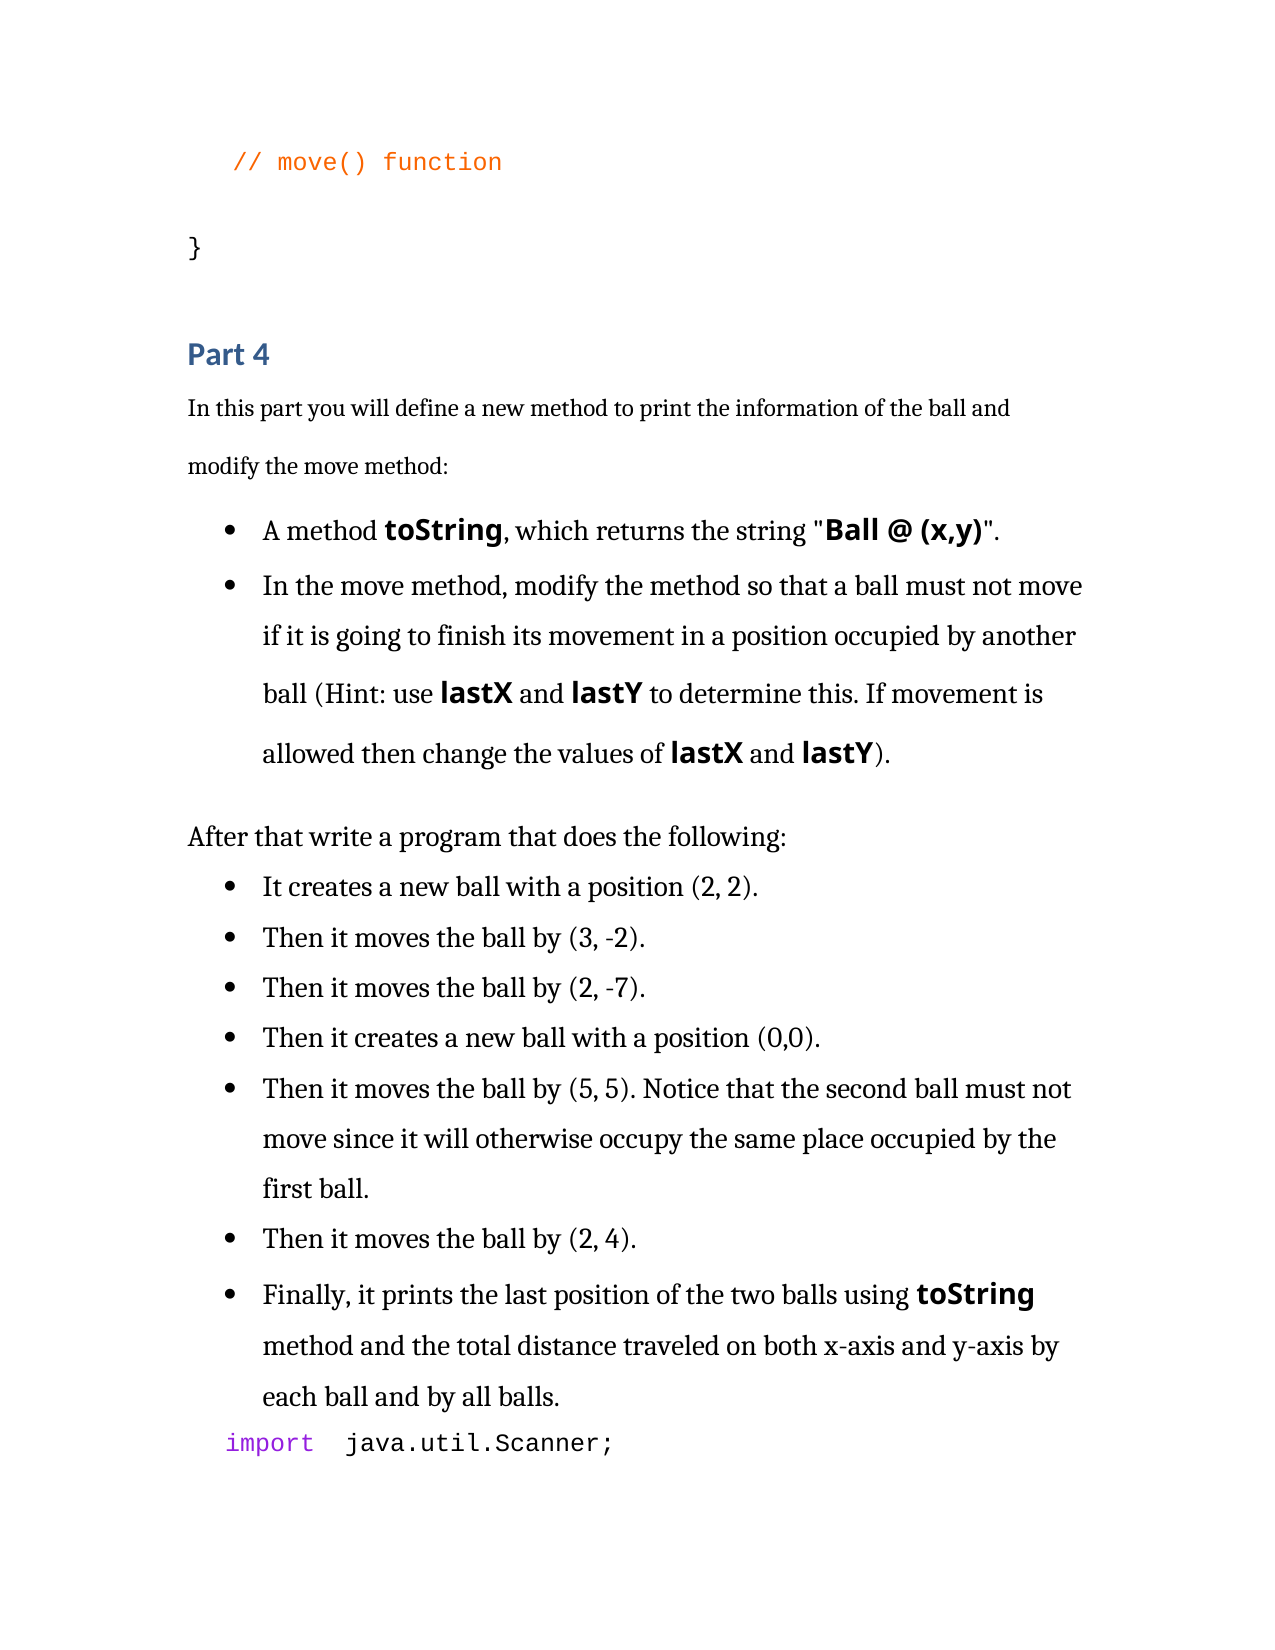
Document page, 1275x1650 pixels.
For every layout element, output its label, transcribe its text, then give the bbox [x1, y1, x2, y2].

text In this part you will define a new method to print the information of the ball and [187, 394, 1087, 423]
list Then it moves the ball by (5, 5). Notice that the second ball must not move since it will otherwise occupy the same place occupied by the first ball. [225, 1072, 1087, 1206]
list Then it moves the ball by (2, 4). [225, 1223, 1087, 1256]
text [187, 150, 1087, 292]
list It creates a new ball with a position (2, 2). [225, 871, 1087, 904]
list Finally, it prints the last position of the two balls using toString method and the total distance traveled on both x-axis and y-axis by each ball and by all balls. [225, 1273, 1087, 1413]
list Then it moves the ball by (2, -7). [225, 971, 1087, 1005]
list A method toString, which returns the string "Ball @ (x,y)". [225, 509, 1087, 549]
list Then it creates a new ball with a position (0,0). [225, 1021, 1087, 1055]
list Then it moves the ball by (3, -2). [225, 921, 1087, 954]
list In the move method, modify the method so that a ball must not move if it is going to finish its movement in a position occupied by another ball (Hint: use lastX and lastY to determine this. If movement is allowed then change the values of lastX and lastY). [225, 569, 1087, 772]
text After that write a program that does the following: [187, 820, 1087, 854]
text modify the move method: [187, 452, 1087, 481]
subtitle Part 4 [187, 333, 1087, 374]
text import java.util.Scanner; [225, 1430, 1087, 1458]
